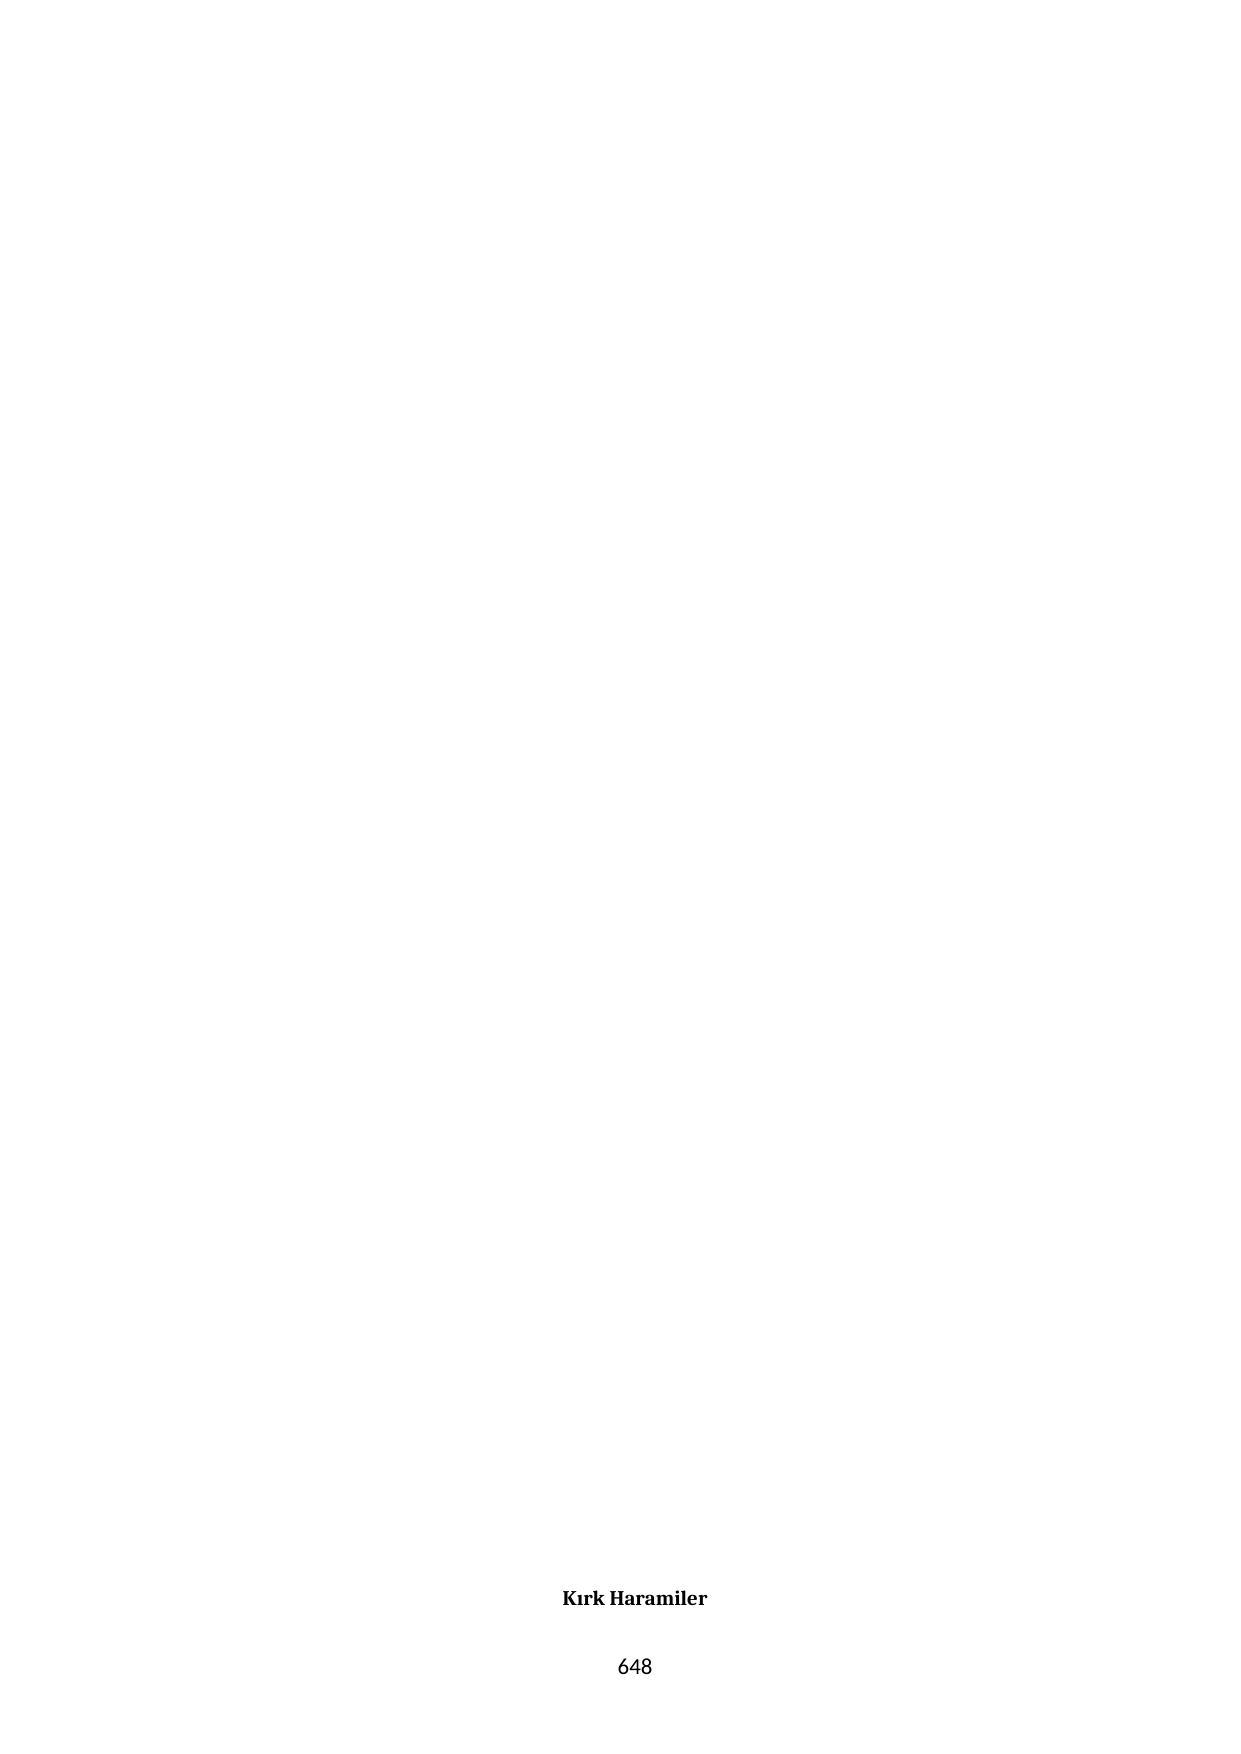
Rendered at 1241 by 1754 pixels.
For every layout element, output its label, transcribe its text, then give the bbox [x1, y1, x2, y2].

text Kırk Haramiler [59, 1587, 1211, 1611]
